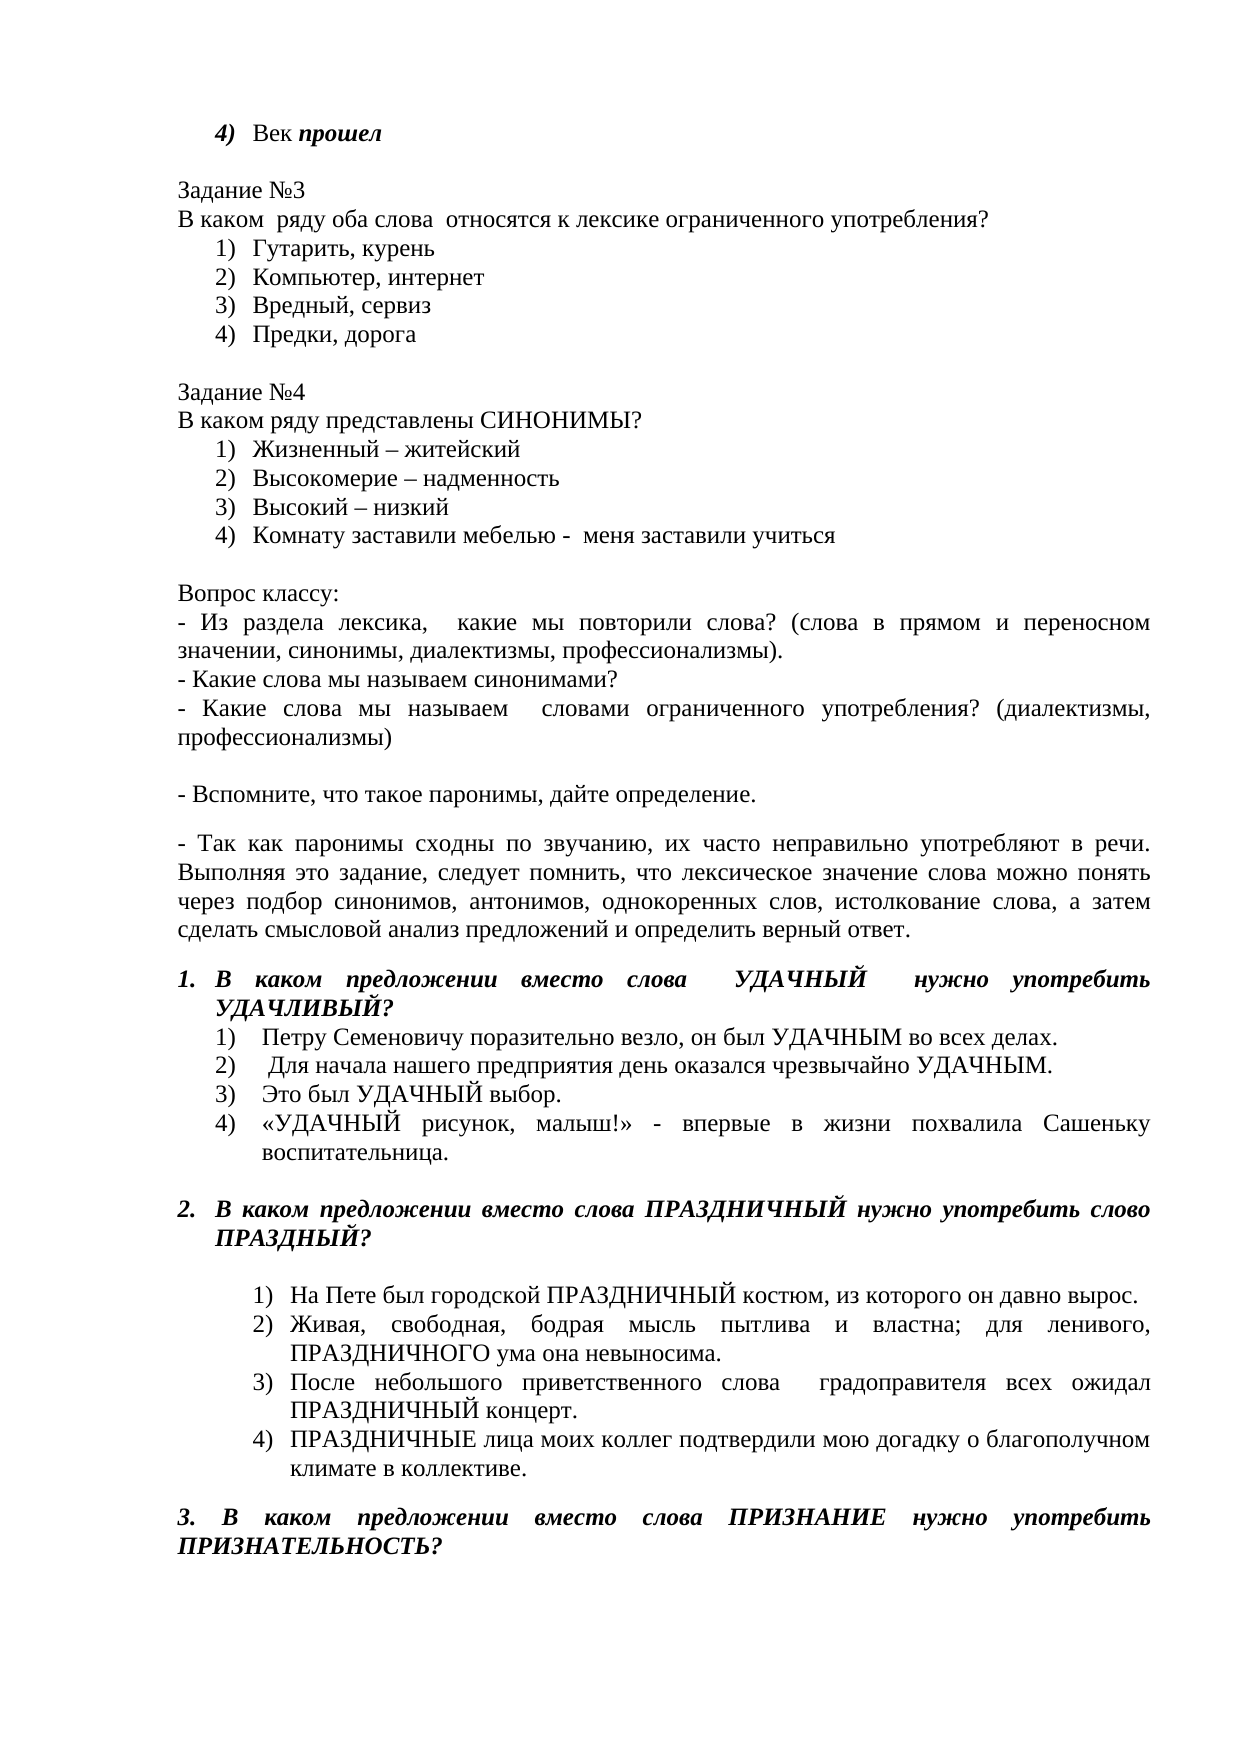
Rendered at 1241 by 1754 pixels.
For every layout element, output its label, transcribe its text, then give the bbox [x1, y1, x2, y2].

text Вопрос классу: [177, 578, 1152, 607]
list Век прошел [215, 118, 1152, 147]
text 3. В каком предложении вместо слова ПРИЗНАНИЕ нужно употребить ПРИЗНАТЕЛЬНОСТЬ? [177, 1502, 1152, 1560]
text - Какие слова мы называем словами ограниченного употребления? (диалектизмы, профессионализмы) [177, 693, 1152, 751]
text - Из раздела лексика, какие мы повторили слова? (слова в прямом и переносном значении, синонимы, диалектизмы, профессионализмы). [177, 607, 1152, 664]
list Вредный, сервиз [215, 291, 1152, 319]
list В каком предложении вместо слова ПРАЗДНИЧНЫЙ нужно употребить слово ПРАЗДНЫЙ? [177, 1194, 1152, 1252]
list Высокий – низкий [215, 492, 1152, 521]
list «УДАЧНЫЙ рисунок, малыш!» - впервые в жизни похвалила Сашеньку воспитательница. [215, 1108, 1152, 1165]
text - Какие слова мы называем синонимами? [177, 664, 1152, 693]
list Это был УДАЧНЫЙ выбор. [215, 1079, 1152, 1108]
list В каком предложении вместо слова УДАЧНЫЙ нужно употребить УДАЧЛИВЫЙ? [177, 964, 1152, 1022]
list Высокомерие – надменность [215, 463, 1152, 492]
list На Пете был городской ПРАЗДНИЧНЫЙ костюм, из которого он давно вырос. [252, 1280, 1152, 1309]
list Комнату заставили мебелью - меня заставили учиться [215, 521, 1152, 549]
list Жизненный – житейский [215, 434, 1152, 463]
list Компьютер, интернет [215, 262, 1152, 291]
list Живая, свободная, бодрая мысль пытлива и властна; для ленивого, ПРАЗДНИЧНОГО ума она невыносима. [252, 1309, 1152, 1367]
text - Так как паронимы сходны по звучанию, их часто неправильно употребляют в речи. Выполняя это задание, следует помнить, что лексическое значение слова можно понять через подбор синонимов, антонимов, однокоренных слов, истолкование слова, а затем сделать смысловой анализ предложений и определить верный ответ. [177, 828, 1152, 943]
list ПРАЗДНИЧНЫЕ лица моих коллег подтвердили мою догадку о благополучном климате в коллективе. [252, 1424, 1152, 1482]
text В каком ряду оба слова относятся к лексике ограниченного употребления? [177, 204, 1152, 233]
text В каком ряду представлены СИНОНИМЫ? [177, 406, 1152, 434]
list Петру Семеновичу поразительно везло, он был УДАЧНЫМ во всех делах. [215, 1022, 1152, 1050]
text Задание №3 [177, 176, 1152, 204]
text - Вспомните, что такое паронимы, дайте определение. [177, 779, 1152, 807]
text Задание №4 [177, 377, 1152, 406]
list Гутарить, курень [215, 233, 1152, 262]
list Предки, дорога [215, 319, 1152, 348]
list После небольшого приветственного слова градоправителя всех ожидал ПРАЗДНИЧНЫЙ концерт. [252, 1367, 1152, 1424]
list Для начала нашего предприятия день оказался чрезвычайно УДАЧНЫМ. [215, 1050, 1152, 1079]
